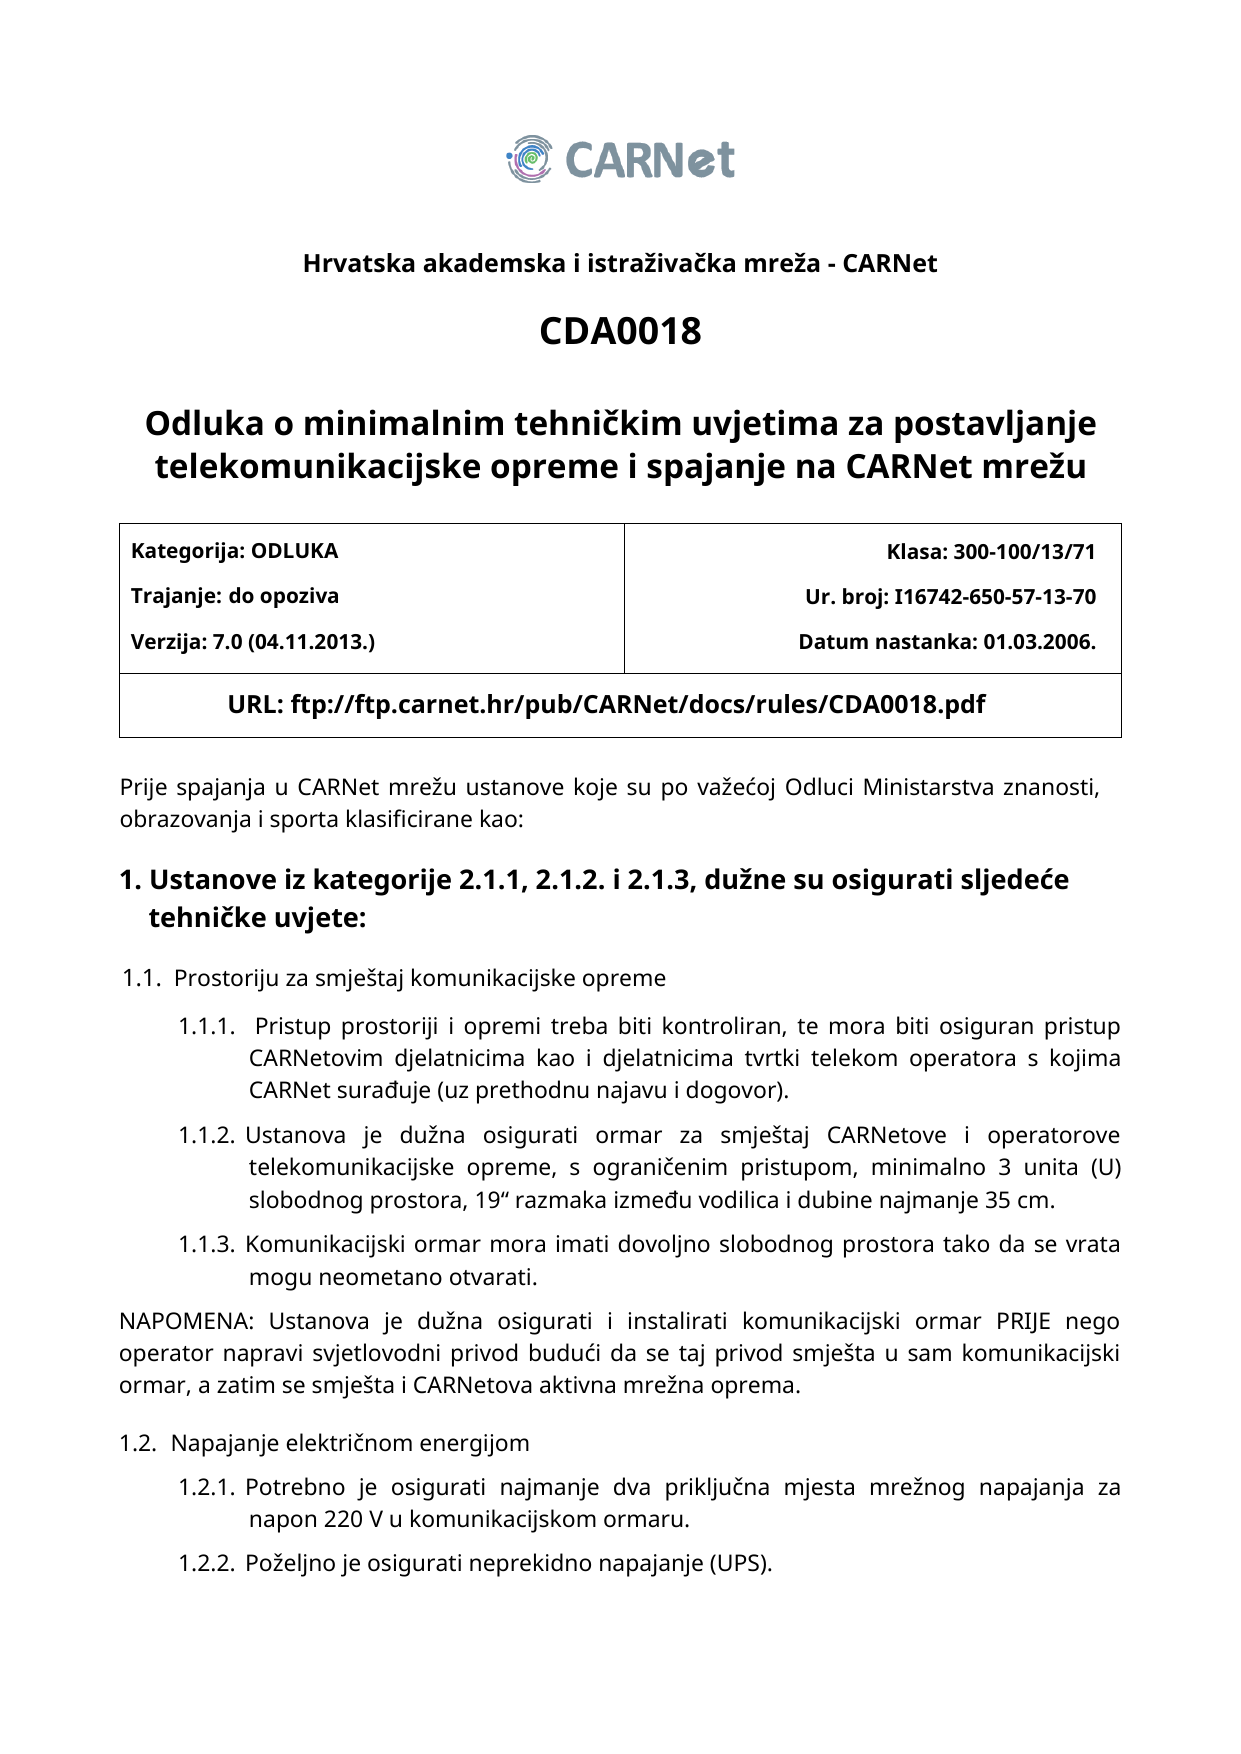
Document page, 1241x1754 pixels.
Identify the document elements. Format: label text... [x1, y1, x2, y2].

text Hrvatska akademska i istraživačka mreža - CARNet [119, 245, 1122, 279]
list Poželjno je osigurati neprekidno napajanje (UPS). [178, 1547, 1122, 1578]
text Odluka o minimalnim tehničkim uvjetima za postavljanje telekomunikacijske opreme i spajanje na CARNet mrežu [119, 400, 1123, 489]
list Napajanje električnom energijom [119, 1427, 1122, 1458]
list Pristup prostoriji i opremi treba biti kontroliran, te mora biti osiguran pristup CARNetovim djelatnicima kao i djelatnicima tvrtki telekom operatora s kojima CARNet surađuje (uz prethodnu najavu i dogovor). [178, 1010, 1122, 1106]
text 1. Ustanove iz kategorije 2.1.1, 2.1.2. i 2.1.3, dužne su osigurati sljedeće tehničke uvjete: [119, 860, 1122, 935]
text CDA0018 [119, 304, 1122, 355]
list Ustanova je dužna osigurati ormar za smještaj CARNetove i operatorove telekomunikacijske opreme, s ograničenim pristupom, minimalno 3 unita (U) slobodnog prostora, 19“ razmaka između vodilica i dubine najmanje 35 cm. [178, 1119, 1122, 1215]
table_header Klasa: 300-100/13/71 Ur. broj: I16742-650-57-13-70 Datum nastanka: 01.03.2006. [625, 524, 1121, 673]
list Komunikacijski ormar mora imati dovoljno slobodnog prostora tako da se vrata mogu neometano otvarati. [178, 1228, 1122, 1292]
text NAPOMENA: Ustanova je dužna osigurati i instalirati komunikacijski ormar PRIJE nego operator napravi svjetlovodni privod budući da se taj privod smješta u sam komunikacijski ormar, a zatim se smješta i CARNetova aktivna mrežna oprema. [119, 1305, 1122, 1401]
text Prije spajanja u CARNet mrežu ustanove koje su po važećoj Odluci Ministarstva znanosti, obrazovanja i sporta klasificirane kao: [119, 771, 1101, 834]
table_header Kategorija: ODLUKA Trajanje: do opoziva Verzija: 7.0 (04.11.2013.) [120, 524, 624, 673]
list Prostoriju za smještaj komunikacijske opreme [122, 961, 1122, 993]
list Potrebno je osigurati najmanje dva priključna mjesta mrežnog napajanja za napon 220 V u komunikacijskom ormaru. [178, 1470, 1122, 1534]
table_cell URL: ftp://ftp.carnet.hr/pub/CARNet/docs/rules/CDA0018.pdf [120, 674, 1121, 737]
